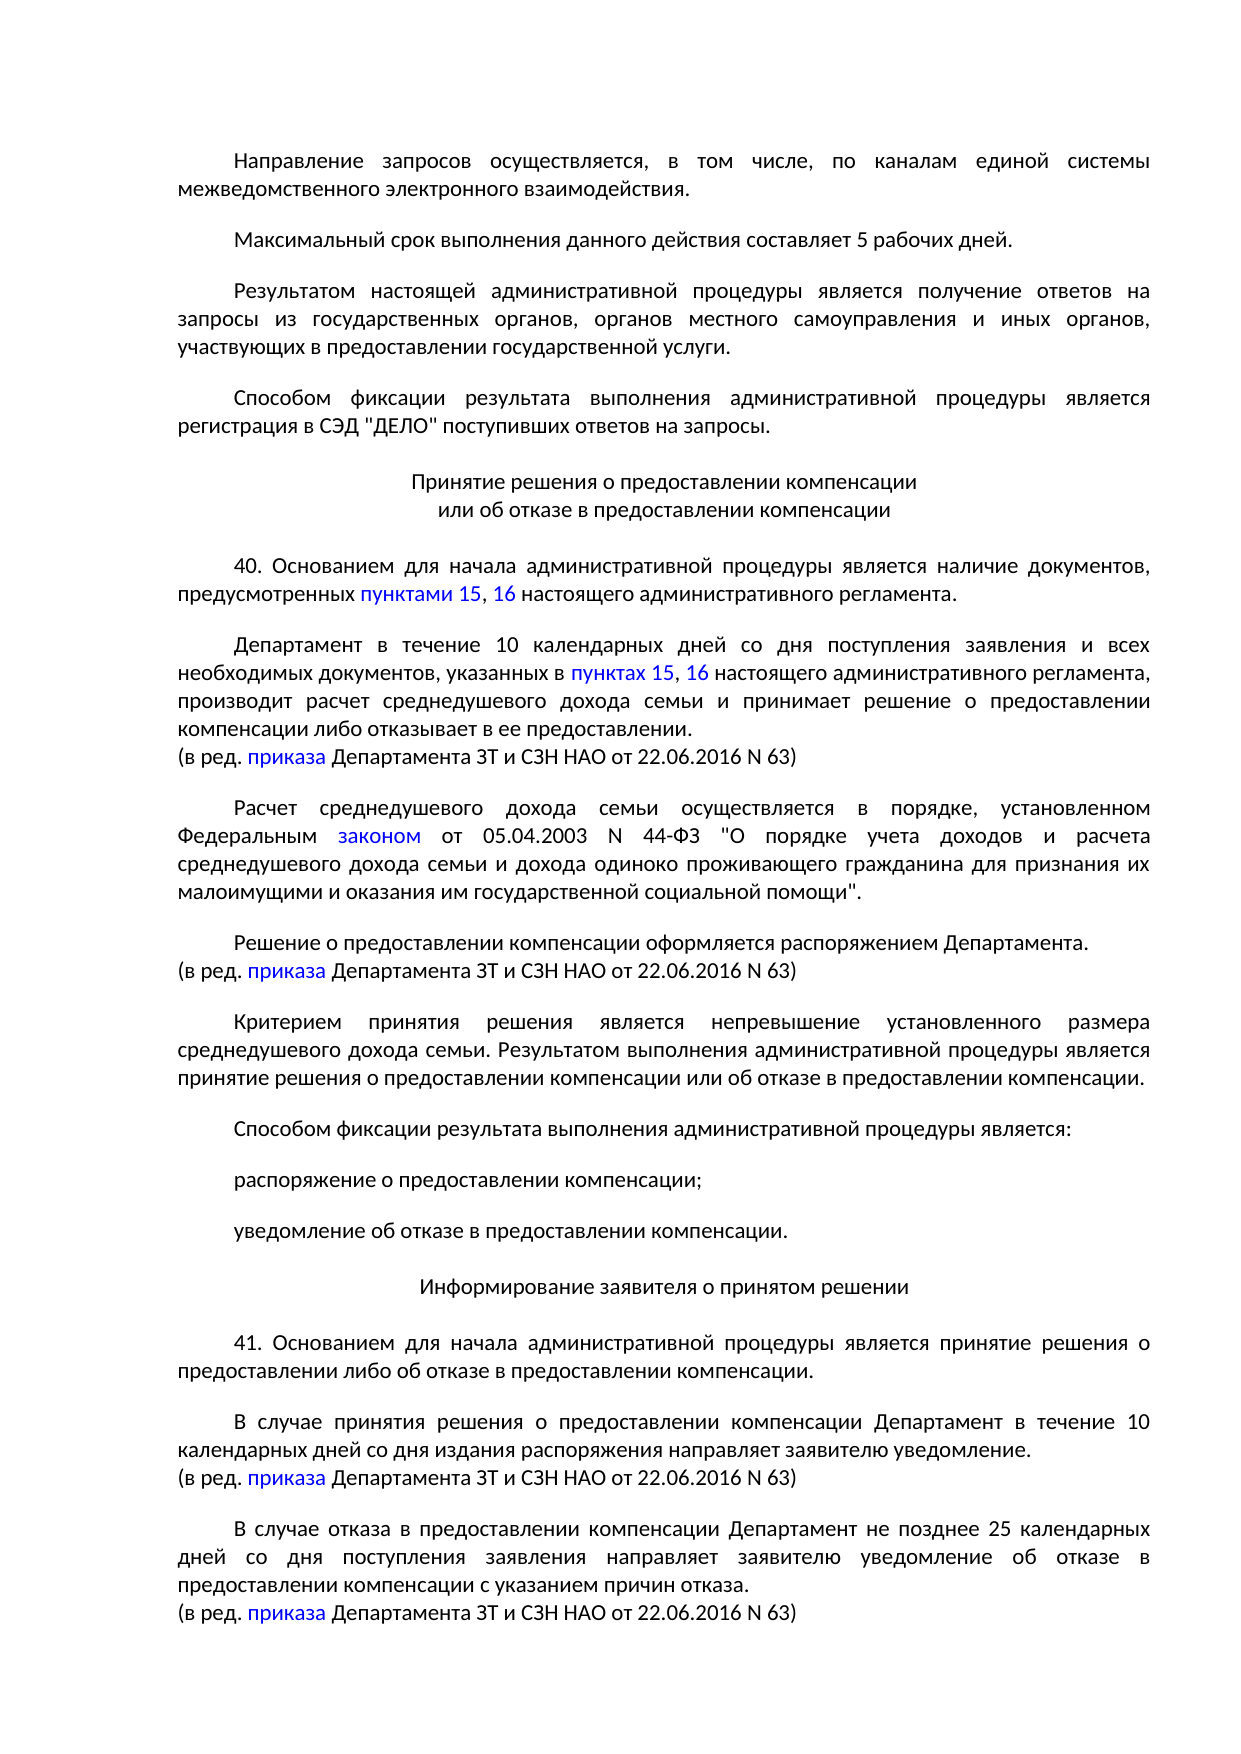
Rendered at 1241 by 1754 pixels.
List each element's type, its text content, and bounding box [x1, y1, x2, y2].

text Результатом настоящей административной процедуры является получение ответов на запросы из государственных органов, органов местного самоуправления и иных органов, участвующих в предоставлении государственной услуги. [177, 276, 1152, 360]
text Направление запросов осуществляется, в том числе, по каналам единой системы межведомственного электронного взаимодействия. [177, 146, 1152, 202]
text 41. Основанием для начала административной процедуры является принятие решения о предоставлении либо об отказе в предоставлении компенсации. [177, 1328, 1152, 1384]
text В случае отказа в предоставлении компенсации Департамент не позднее 25 календарных дней со дня поступления заявления направляет заявителю уведомление об отказе в предоставлении компенсации с указанием причин отказа. [177, 1514, 1152, 1598]
text (в ред. приказа Департамента ЗТ и СЗН НАО от 22.06.2016 N 63) [177, 742, 1152, 770]
text В случае принятия решения о предоставлении компенсации Департамент в течение 10 календарных дней со дня издания распоряжения направляет заявителю уведомление. [177, 1407, 1152, 1463]
text Информирование заявителя о принятом решении [177, 1272, 1152, 1300]
text Принятие решения о предоставлении компенсации [177, 467, 1152, 495]
text (в ред. приказа Департамента ЗТ и СЗН НАО от 22.06.2016 N 63) [177, 956, 1152, 984]
text уведомление об отказе в предоставлении компенсации. [177, 1216, 1152, 1244]
text Способом фиксации результата выполнения административной процедуры является регистрация в СЭД "ДЕЛО" поступивших ответов на запросы. [177, 383, 1152, 439]
text Способом фиксации результата выполнения административной процедуры является: [177, 1114, 1152, 1142]
text Максимальный срок выполнения данного действия составляет 5 рабочих дней. [177, 225, 1152, 253]
text или об отказе в предоставлении компенсации [177, 495, 1152, 523]
text Критерием принятия решения является непревышение установленного размера среднедушевого дохода семьи. Результатом выполнения административной процедуры является принятие решения о предоставлении компенсации или об отказе в предоставлении компенсации. [177, 1007, 1152, 1091]
text Решение о предоставлении компенсации оформляется распоряжением Департамента. [177, 928, 1152, 956]
text (в ред. приказа Департамента ЗТ и СЗН НАО от 22.06.2016 N 63) [177, 1598, 1152, 1626]
text 40. Основанием для начала административной процедуры является наличие документов, предусмотренных пунктами 15, 16 настоящего административного регламента. [177, 551, 1152, 607]
text (в ред. приказа Департамента ЗТ и СЗН НАО от 22.06.2016 N 63) [177, 1463, 1152, 1491]
text распоряжение о предоставлении компенсации; [177, 1165, 1152, 1193]
text Департамент в течение 10 календарных дней со дня поступления заявления и всех необходимых документов, указанных в пунктах 15, 16 настоящего административного регламента, производит расчет среднедушевого дохода семьи и принимает решение о предоставлении компенсации либо отказывает в ее предоставлении. [177, 630, 1152, 742]
text Расчет среднедушевого дохода семьи осуществляется в порядке, установленном Федеральным законом от 05.04.2003 N 44-ФЗ "О порядке учета доходов и расчета среднедушевого дохода семьи и дохода одиноко проживающего гражданина для признания их малоимущими и оказания им государственной социальной помощи". [177, 793, 1152, 905]
